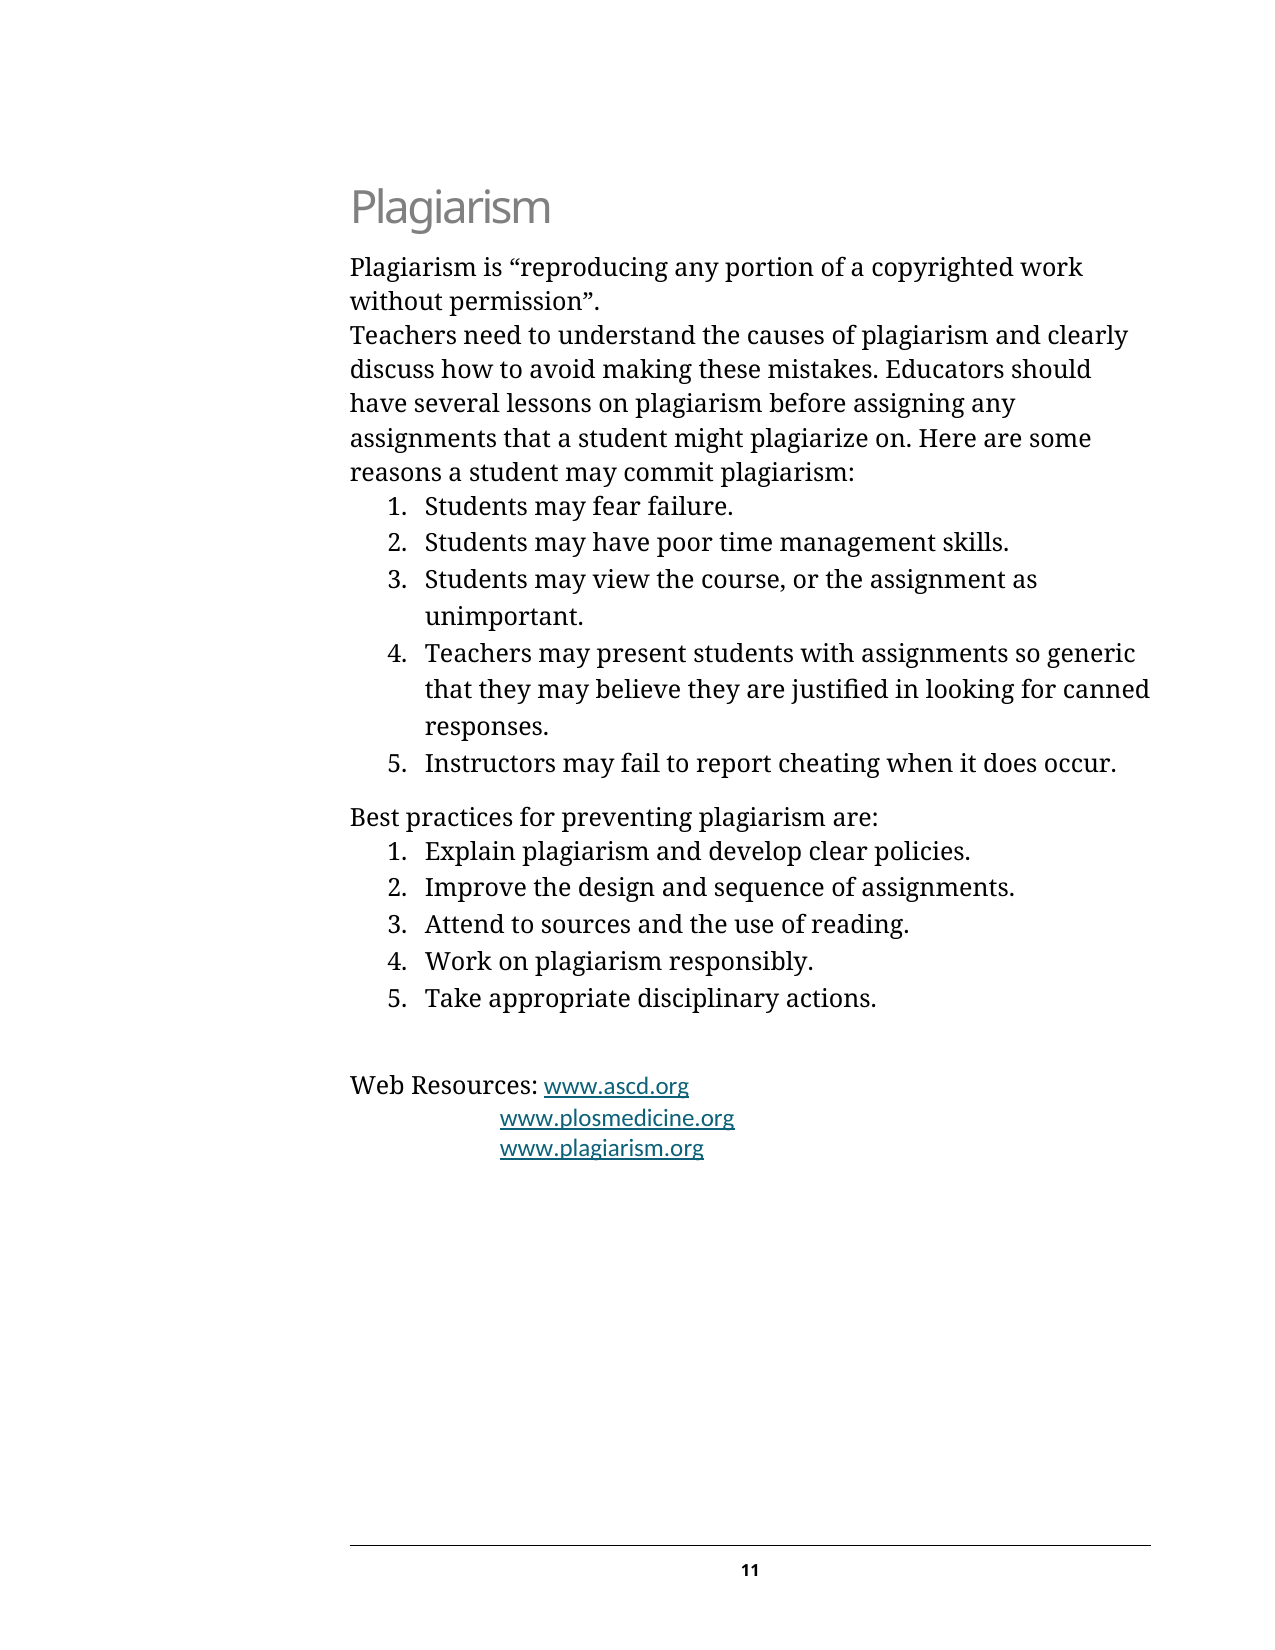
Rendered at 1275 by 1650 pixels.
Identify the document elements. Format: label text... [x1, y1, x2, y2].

list Explain plagiarism and develop clear policies. [387, 833, 1151, 867]
text www.plosmedicine.org [424, 1102, 1151, 1132]
list Teachers may present students with assignments so generic that they may believe they are justified in looking for canned responses. [387, 635, 1151, 743]
list Students may fear failure. [387, 488, 1151, 522]
list Take appropriate disciplinary actions. [387, 980, 1151, 1014]
text Plagiarism is “reproducing any portion of a copyrighted work without permission”. [349, 250, 1151, 318]
text Teachers need to understand the causes of plagiarism and clearly discuss how to avoid making these mistakes. Educators should have several lessons on plagiarism before assigning any assignments that a student might plagiarize on. Here are some reasons a student may commit plagiarism: [349, 318, 1151, 488]
text www.plagiarism.org [424, 1132, 1151, 1163]
text Web Resources: www.ascd.org [349, 1068, 1151, 1102]
list Students may have poor time management skills. [387, 525, 1151, 559]
subtitle Plagiarism [349, 175, 1151, 237]
list Attend to sources and the use of reading. [387, 907, 1151, 941]
list Instructors may fail to report cheating when it does occur. [387, 746, 1151, 780]
list Improve the design and sequence of assignments. [387, 870, 1151, 904]
list Students may view the course, or the assignment as unimportant. [387, 562, 1151, 633]
text Best practices for preventing plagiarism are: [349, 799, 1151, 833]
list Work on plagiarism responsibly. [387, 943, 1151, 978]
